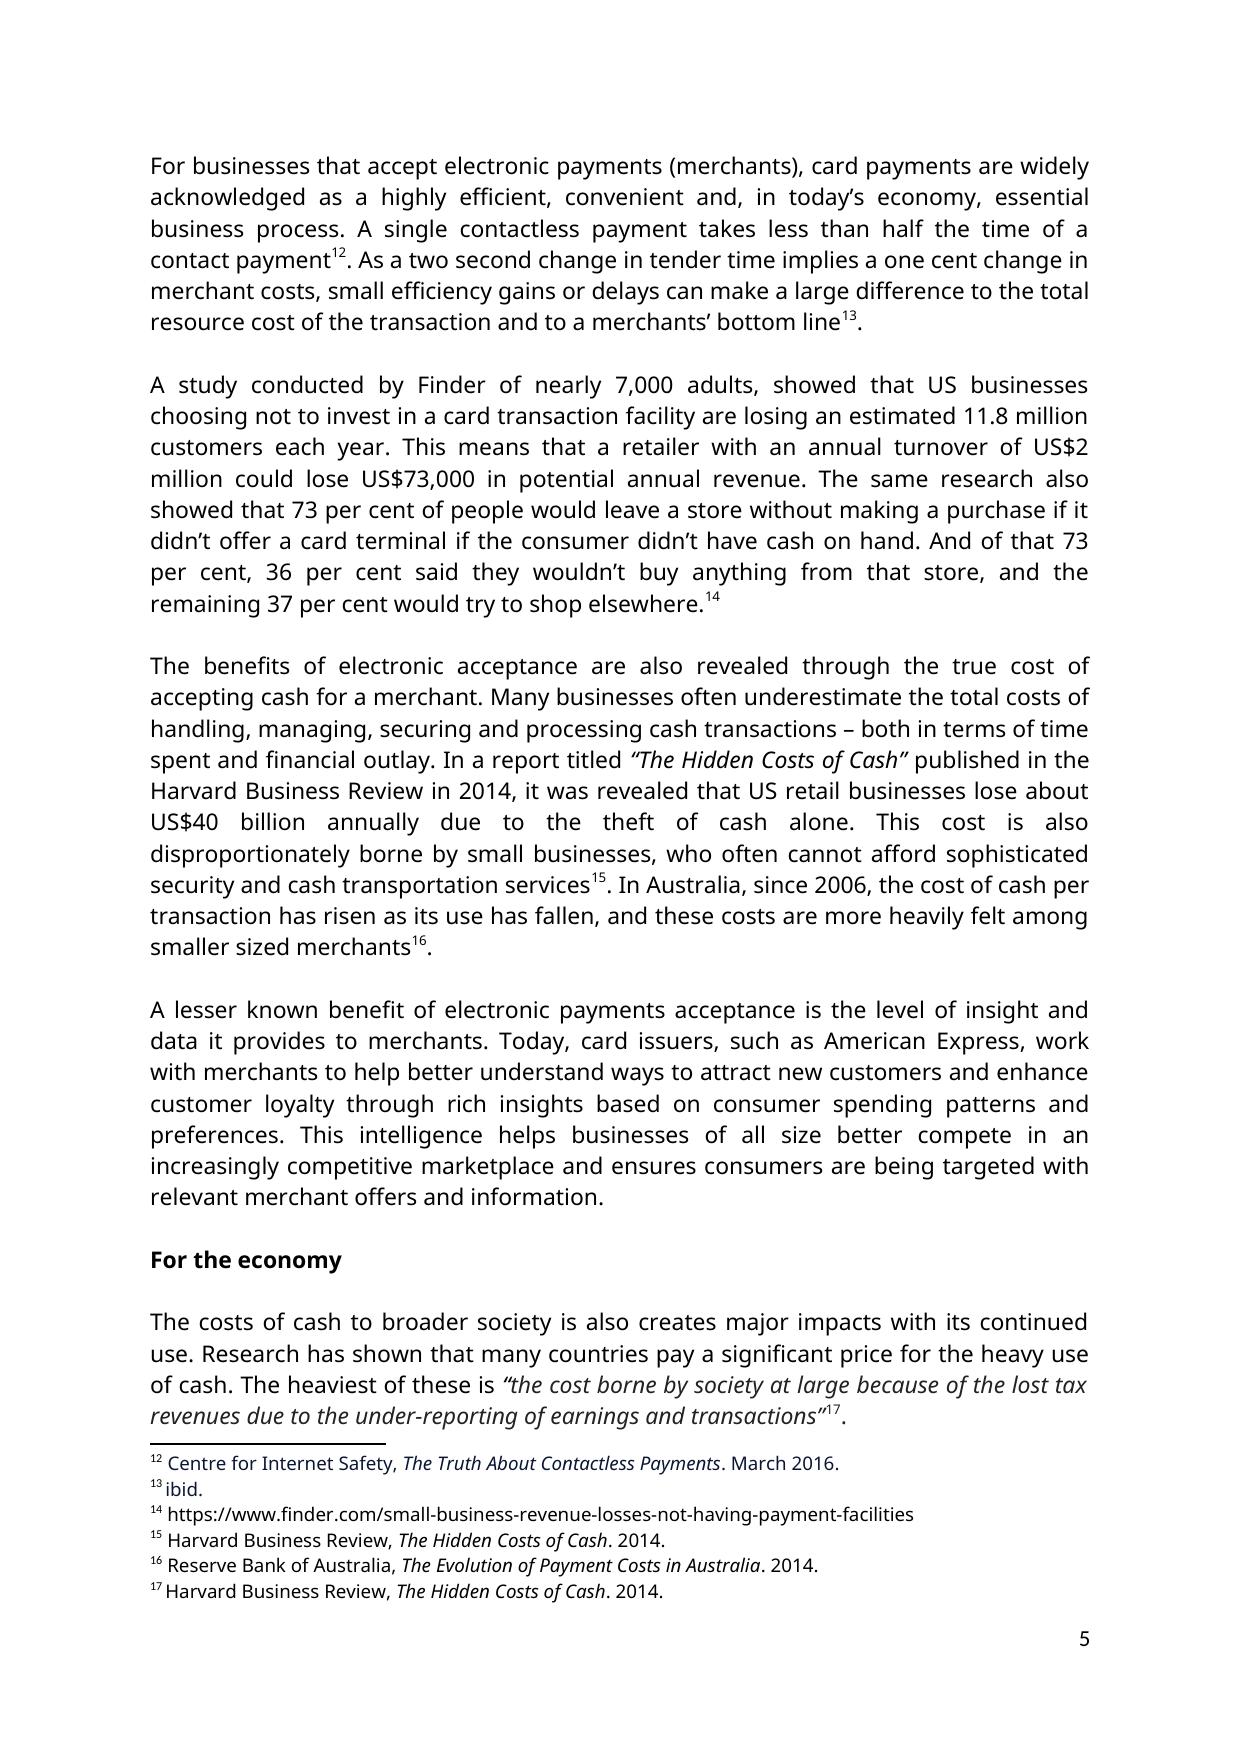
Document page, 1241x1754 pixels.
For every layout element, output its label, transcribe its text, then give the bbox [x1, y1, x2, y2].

text The benefits of electronic acceptance are also revealed through the true cost of accepting cash for a merchant. Many businesses often underestimate the total costs of handling, managing, securing and processing cash transactions – both in terms of time spent and financial outlay. In a report titled “The Hidden Costs of Cash” published in the Harvard Business Review in 2014, it was revealed that US retail businesses lose about US$40 billion annually due to the theft of cash alone. This cost is also disproportionately borne by small businesses, who often cannot afford sophisticated security and cash transportation services. In Australia, since 2006, the cost of cash per transaction has risen as its use has fallen, and these costs are more heavily felt among smaller sized merchants. [150, 650, 1090, 962]
text The costs of cash to broader society is also creates major impacts with its continued use. Research has shown that many countries pay a significant price for the heavy use of cash. The heaviest of these is “the cost borne by society at large because of the lost tax revenues due to the under-reporting of earnings and transactions”. [150, 1306, 1090, 1431]
text A lesser known benefit of electronic payments acceptance is the level of insight and data it provides to merchants. Today, card issuers, such as American Express, work with merchants to help better understand ways to attract new customers and enhance customer loyalty through rich insights based on consumer spending patterns and preferences. This intelligence helps businesses of all size better compete in an increasingly competitive marketplace and ensures consumers are being targeted with relevant merchant offers and information. [150, 994, 1090, 1212]
text For businesses that accept electronic payments (merchants), card payments are widely acknowledged as a highly efficient, convenient and, in today’s economy, essential business process. A single contactless payment takes less than half the time of a contact payment. As a two second change in tender time implies a one cent change in merchant costs, small efficiency gains or delays can make a large difference to the total resource cost of the transaction and to a merchants’ bottom line. [150, 150, 1090, 337]
text For the economy [150, 1244, 1090, 1275]
text A study conducted by Finder of nearly 7,000 adults, showed that US businesses choosing not to invest in a card transaction facility are losing an estimated 11.8 million customers each year. This means that a retailer with an annual turnover of US$2 million could lose US$73,000 in potential annual revenue. The same research also showed that 73 per cent of people would leave a store without making a purchase if it didn’t offer a card terminal if the consumer didn’t have cash on hand. And of that 73 per cent, 36 per cent said they wouldn’t buy anything from that store, and the remaining 37 per cent would try to shop elsewhere. [150, 369, 1090, 619]
